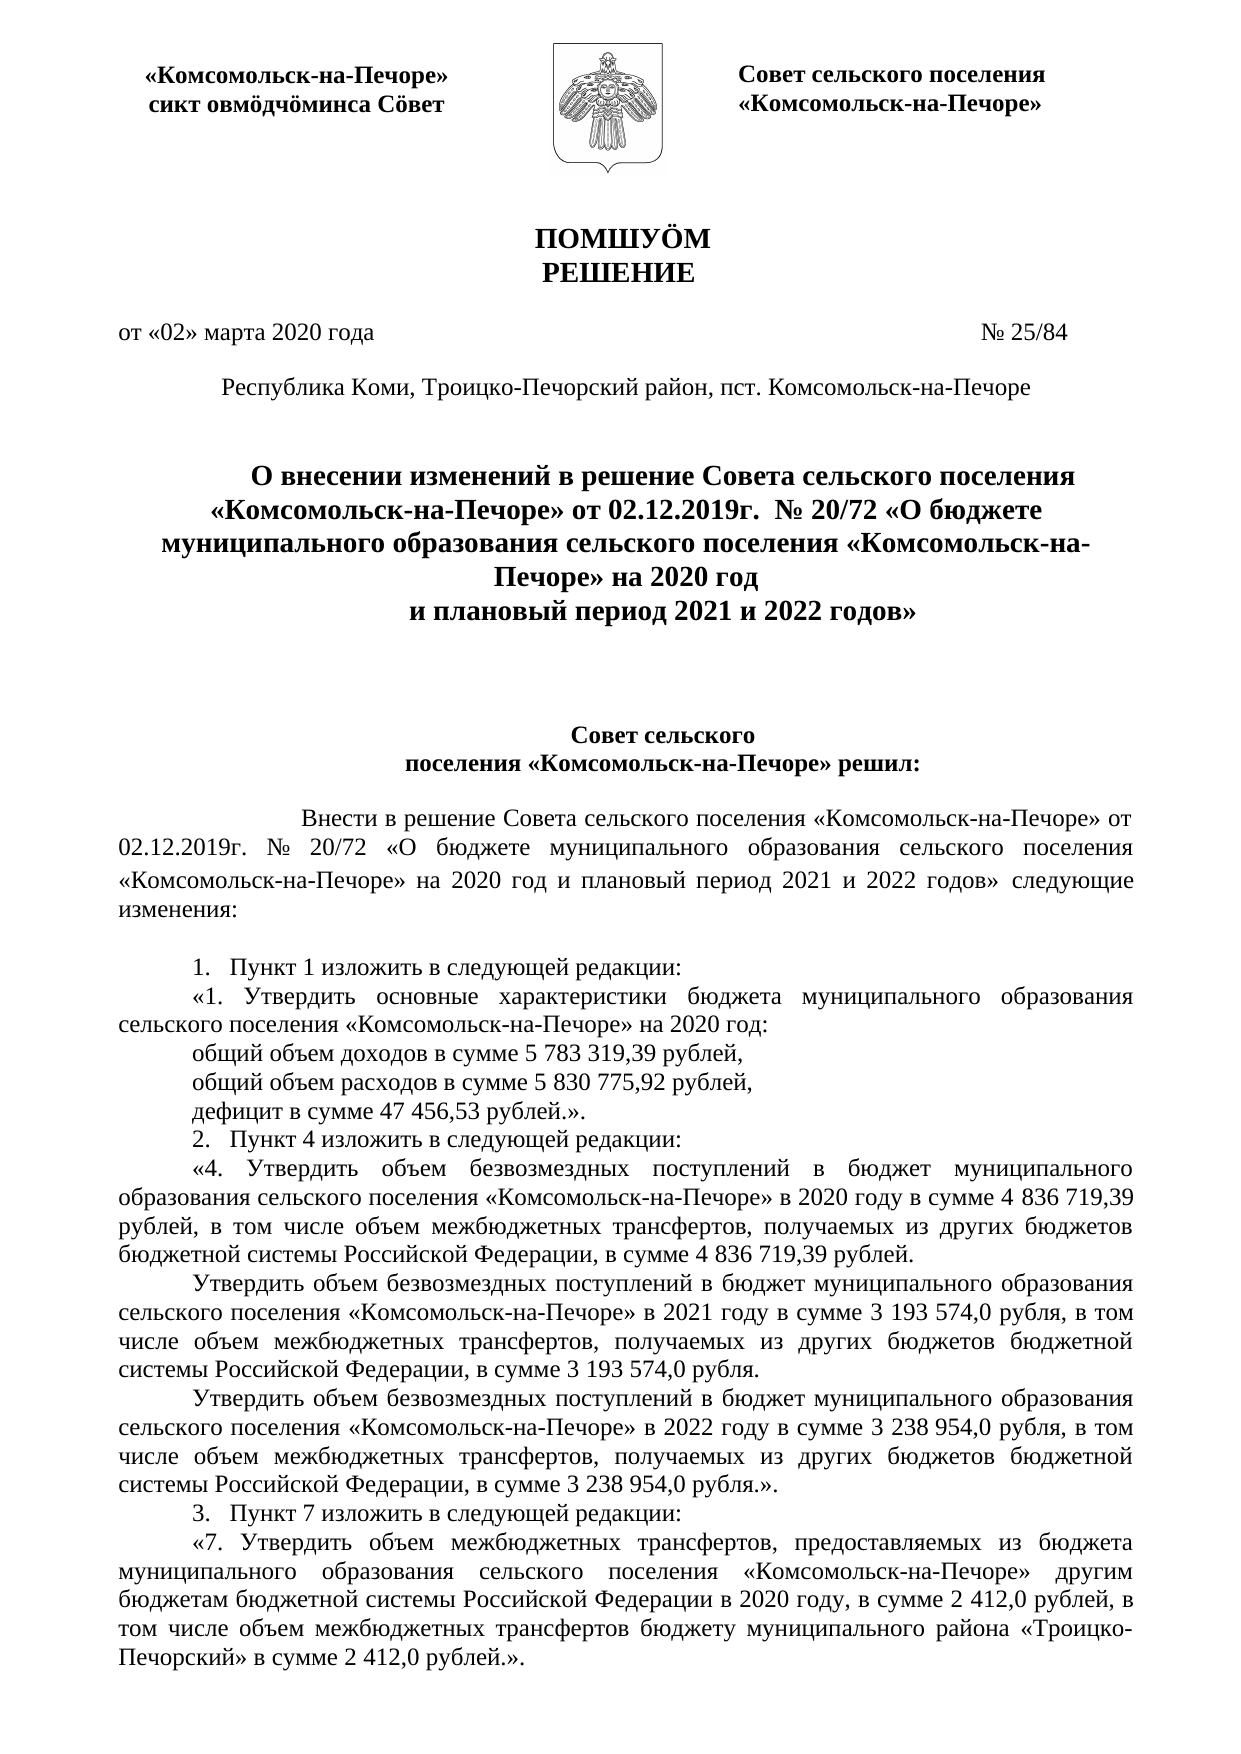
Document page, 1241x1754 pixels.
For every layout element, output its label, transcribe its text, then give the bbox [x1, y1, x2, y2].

text поселения «Комсомольск-на-Печоре» решил: [118, 748, 1134, 777]
text Утвердить объем безвозмездных поступлений в бюджет муниципального образования сельского поселения «Комсомольск-на-Печоре» в 2022 году в сумме 3 238 954,0 рубля, в том числе объем межбюджетных трансфертов, получаемых из других бюджетов бюджетной системы Российской Федерации, в сумме 3 238 954,0 рубля.». [118, 1383, 1134, 1498]
list Пункт 1 изложить в следующей редакции: [192, 952, 1134, 981]
text Совет сельского [118, 720, 1134, 748]
text «4. Утвердить объем безвозмездных поступлений в бюджет муниципального образования сельского поселения «Комсомольск-на-Печоре» в 2020 году в сумме 4 836 719,39 рублей, в том числе объем межбюджетных трансфертов, получаемых из других бюджетов бюджетной системы Российской Федерации, в сумме 4 836 719,39 рублей. [118, 1153, 1134, 1268]
picture [548, 43, 668, 175]
text «1. Утвердить основные характеристики бюджета муниципального образования сельского поселения «Комсомольск-на-Печоре» на 2020 год: [118, 981, 1134, 1038]
text РЕШЕНИЕ [118, 255, 1134, 288]
list Пункт 7 изложить в следующей редакции: [192, 1498, 1134, 1527]
text Утвердить объем безвозмездных поступлений в бюджет муниципального образования сельского поселения «Комсомольск-на-Печоре» в 2021 году в сумме 3 193 574,0 рубля, в том числе объем межбюджетных трансфертов, получаемых из других бюджетов бюджетной системы Российской Федерации, в сумме 3 193 574,0 рубля. [118, 1268, 1134, 1383]
text Внести в решение Совета сельского поселения «Комсомольск-на-Печоре» от 02.12.2019г. № 20/72 «О бюджете муниципального образования сельского поселения «Комсомольск-на-Печоре» на 2020 год и плановый период 2021 и 2022 годов» следующие изменения: [118, 803, 1134, 923]
text от «02» марта 2020 года № 25/84 [118, 317, 1134, 346]
text общий объем доходов в сумме 5 783 319,39 рублей, [118, 1038, 1134, 1067]
text дефицит в сумме 47 456,53 рублей.». [118, 1096, 1134, 1124]
text и плановый период 2021 и 2022 годов» [118, 593, 1134, 626]
text общий объем расходов в сумме 5 830 775,92 рублей, [118, 1067, 1134, 1096]
text Республика Коми, Троицко-Печорский район, пст. Комсомольск-на-Печоре [118, 372, 1134, 401]
list Пункт 4 изложить в следующей редакции: [192, 1124, 1134, 1153]
text О внесении изменений в решение Совета сельского поселения «Комсомольск-на-Печоре» от 02.12.2019г. № 20/72 «О бюджете муниципального образования сельского поселения «Комсомольск-на-Печоре» на 2020 год [118, 458, 1134, 593]
text «7. Утвердить объем межбюджетных трансфертов, предоставляемых из бюджета муниципального образования сельского поселения «Комсомольск-на-Печоре» другим бюджетам бюджетной системы Российской Федерации в 2020 году, в сумме 2 412,0 рублей, в том числе объем межбюджетных трансфертов бюджету муниципального района «Троицко-Печорский» в сумме 2 412,0 рублей.». [118, 1527, 1134, 1671]
text ПОМШУÖМ [118, 221, 1134, 255]
